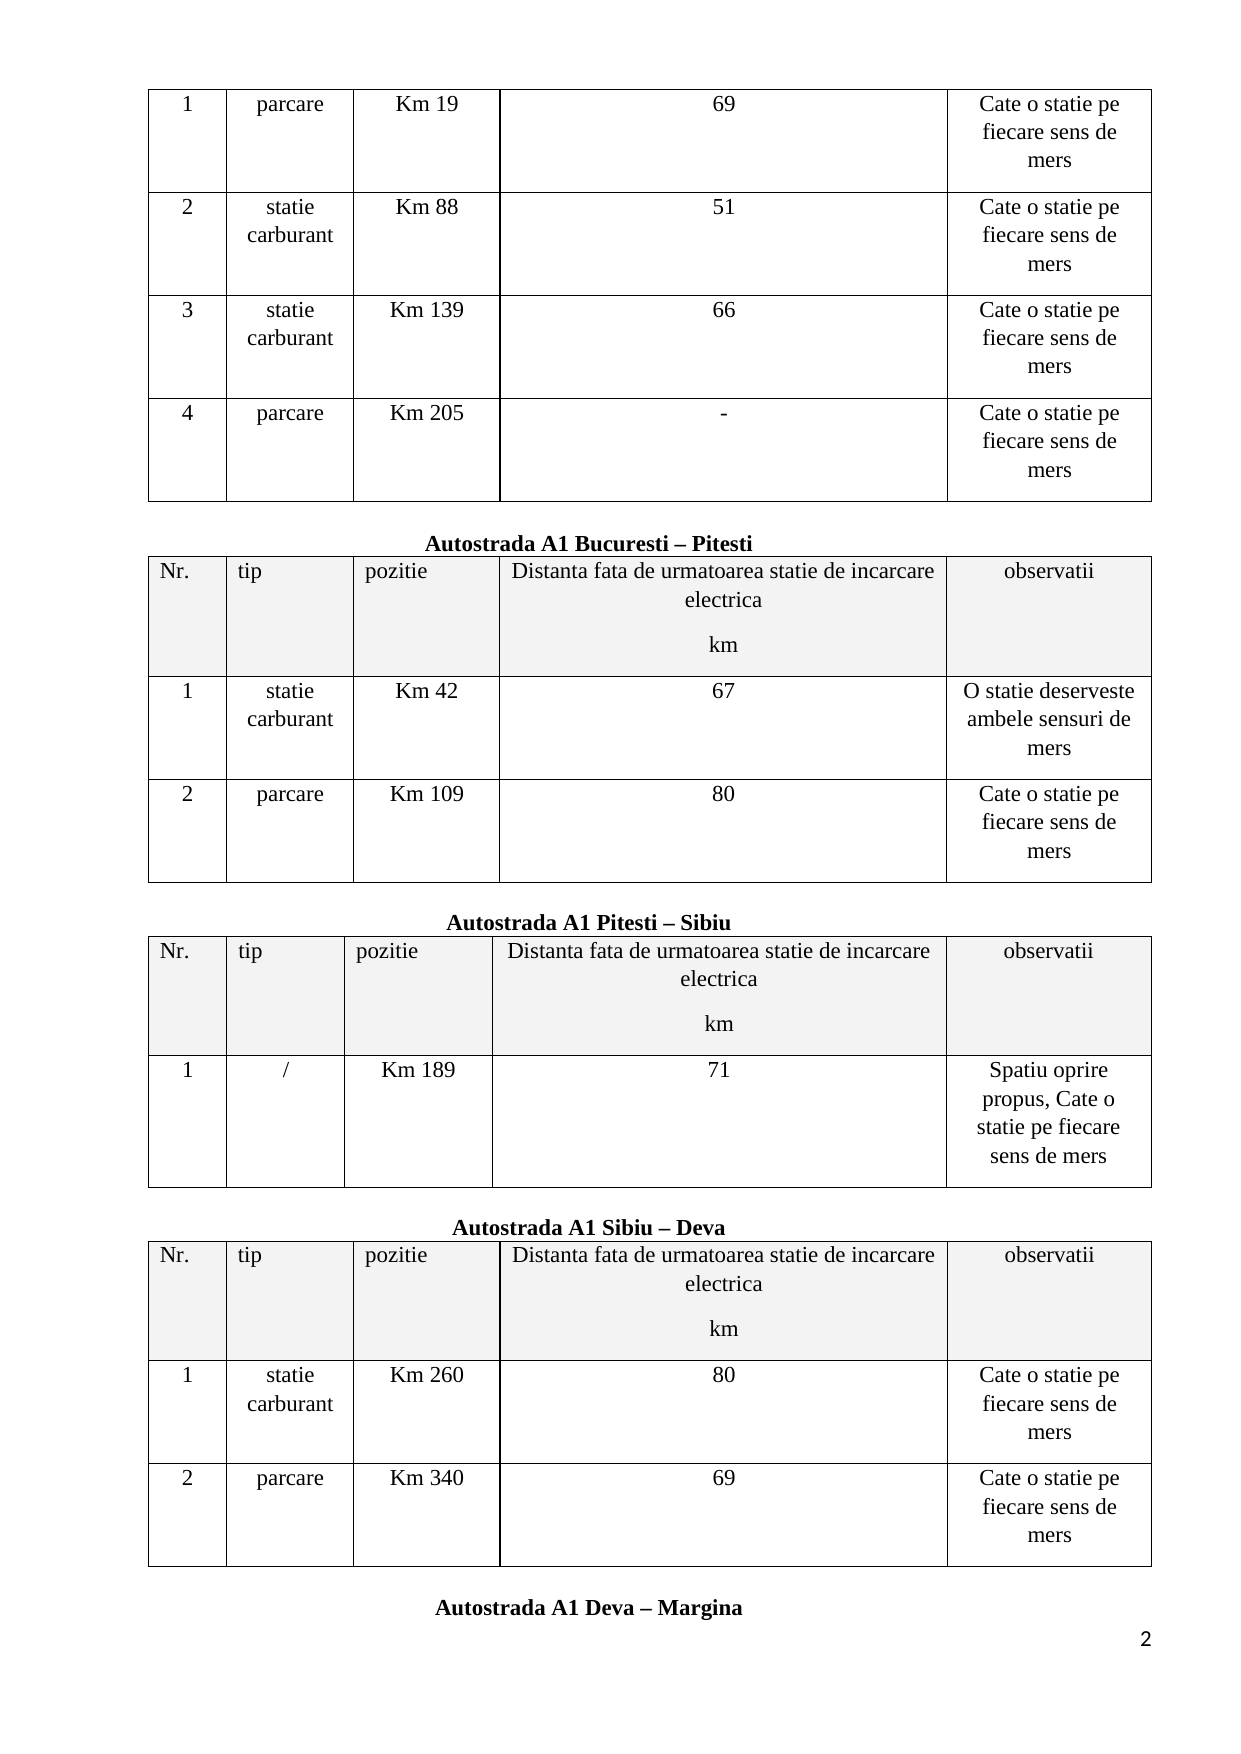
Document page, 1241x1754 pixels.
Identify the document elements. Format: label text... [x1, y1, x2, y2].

table_cell Cate o statie pe fiecare sens de mers [948, 1464, 1151, 1566]
table_header observatii [948, 1242, 1151, 1360]
table_cell 71 [493, 1056, 946, 1187]
table_cell 1 [149, 1056, 226, 1187]
table_cell 69 [501, 1464, 947, 1566]
table_cell Cate o statie pe fiecare sens de mers [948, 296, 1151, 398]
table_cell parcare [227, 1464, 353, 1566]
table_cell 69 [501, 90, 947, 192]
table_cell Km 205 [354, 399, 499, 501]
table_cell Km 19 [354, 90, 499, 192]
table_cell Spatiu oprire propus, Cate o statie pe fiecare sens de mers [947, 1056, 1151, 1187]
table_header Distanta fata de urmatoarea statie de incarcare electrica km [493, 937, 946, 1055]
table_cell Km 340 [354, 1464, 499, 1566]
table_header Nr. [149, 937, 226, 1055]
table_cell Km 109 [354, 780, 499, 882]
table_cell 67 [500, 677, 946, 779]
table_cell statie carburant [227, 677, 353, 779]
table_header pozitie [354, 1242, 499, 1360]
table_cell 2 [149, 780, 226, 882]
table_cell 80 [501, 1361, 947, 1463]
table_header observatii [947, 557, 1151, 676]
table_cell statie carburant [227, 296, 353, 398]
table_cell 51 [501, 193, 947, 295]
table_cell Cate o statie pe fiecare sens de mers [948, 1361, 1151, 1463]
table_cell parcare [227, 90, 353, 192]
table_cell O statie deserveste ambele sensuri de mers [947, 677, 1151, 779]
table_cell Cate o statie pe fiecare sens de mers [947, 780, 1151, 882]
table_cell 3 [149, 296, 226, 398]
table_cell Km 139 [354, 296, 499, 398]
table_cell 2 [149, 193, 226, 295]
table_header Nr. [149, 1242, 226, 1360]
table_cell Km 260 [354, 1361, 499, 1463]
text Autostrada A1 Sibiu – Deva [26, 1214, 1152, 1241]
text Autostrada A1 Pitesti – Sibiu [26, 909, 1152, 936]
table_cell Cate o statie pe fiecare sens de mers [948, 399, 1151, 501]
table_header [501, 1242, 947, 1360]
table_header tip [227, 1242, 353, 1360]
table_header tip [227, 557, 353, 676]
table_cell Km 189 [345, 1056, 492, 1187]
table_cell - [501, 399, 947, 501]
table_cell 80 [500, 780, 946, 882]
table_cell 1 [149, 90, 226, 192]
table_cell parcare [227, 399, 353, 501]
table_cell statie carburant [227, 193, 353, 295]
table_cell Km 88 [354, 193, 499, 295]
table_header tip [227, 937, 344, 1055]
table_cell 4 [149, 399, 226, 501]
table_cell 1 [149, 1361, 226, 1463]
table_header observatii [947, 937, 1151, 1055]
table_cell parcare [227, 780, 353, 882]
table_cell 66 [501, 296, 947, 398]
table_cell Cate o statie pe fiecare sens de mers [948, 193, 1151, 295]
text Autostrada A1 Bucuresti – Pitesti [26, 530, 1152, 556]
table_header pozitie [345, 937, 492, 1055]
text Autostrada A1 Deva – Margina [26, 1594, 1152, 1620]
table_cell / [227, 1056, 344, 1187]
table_cell Km 42 [354, 677, 499, 779]
table_cell 2 [149, 1464, 226, 1566]
table_header Nr. [149, 557, 226, 676]
table_cell statie carburant [227, 1361, 353, 1463]
table_header pozitie [354, 557, 499, 676]
table_cell Cate o statie pe fiecare sens de mers [948, 90, 1151, 192]
table_cell 1 [149, 677, 226, 779]
table_header Distanta fata de urmatoarea statie de incarcare electrica km [500, 557, 946, 676]
